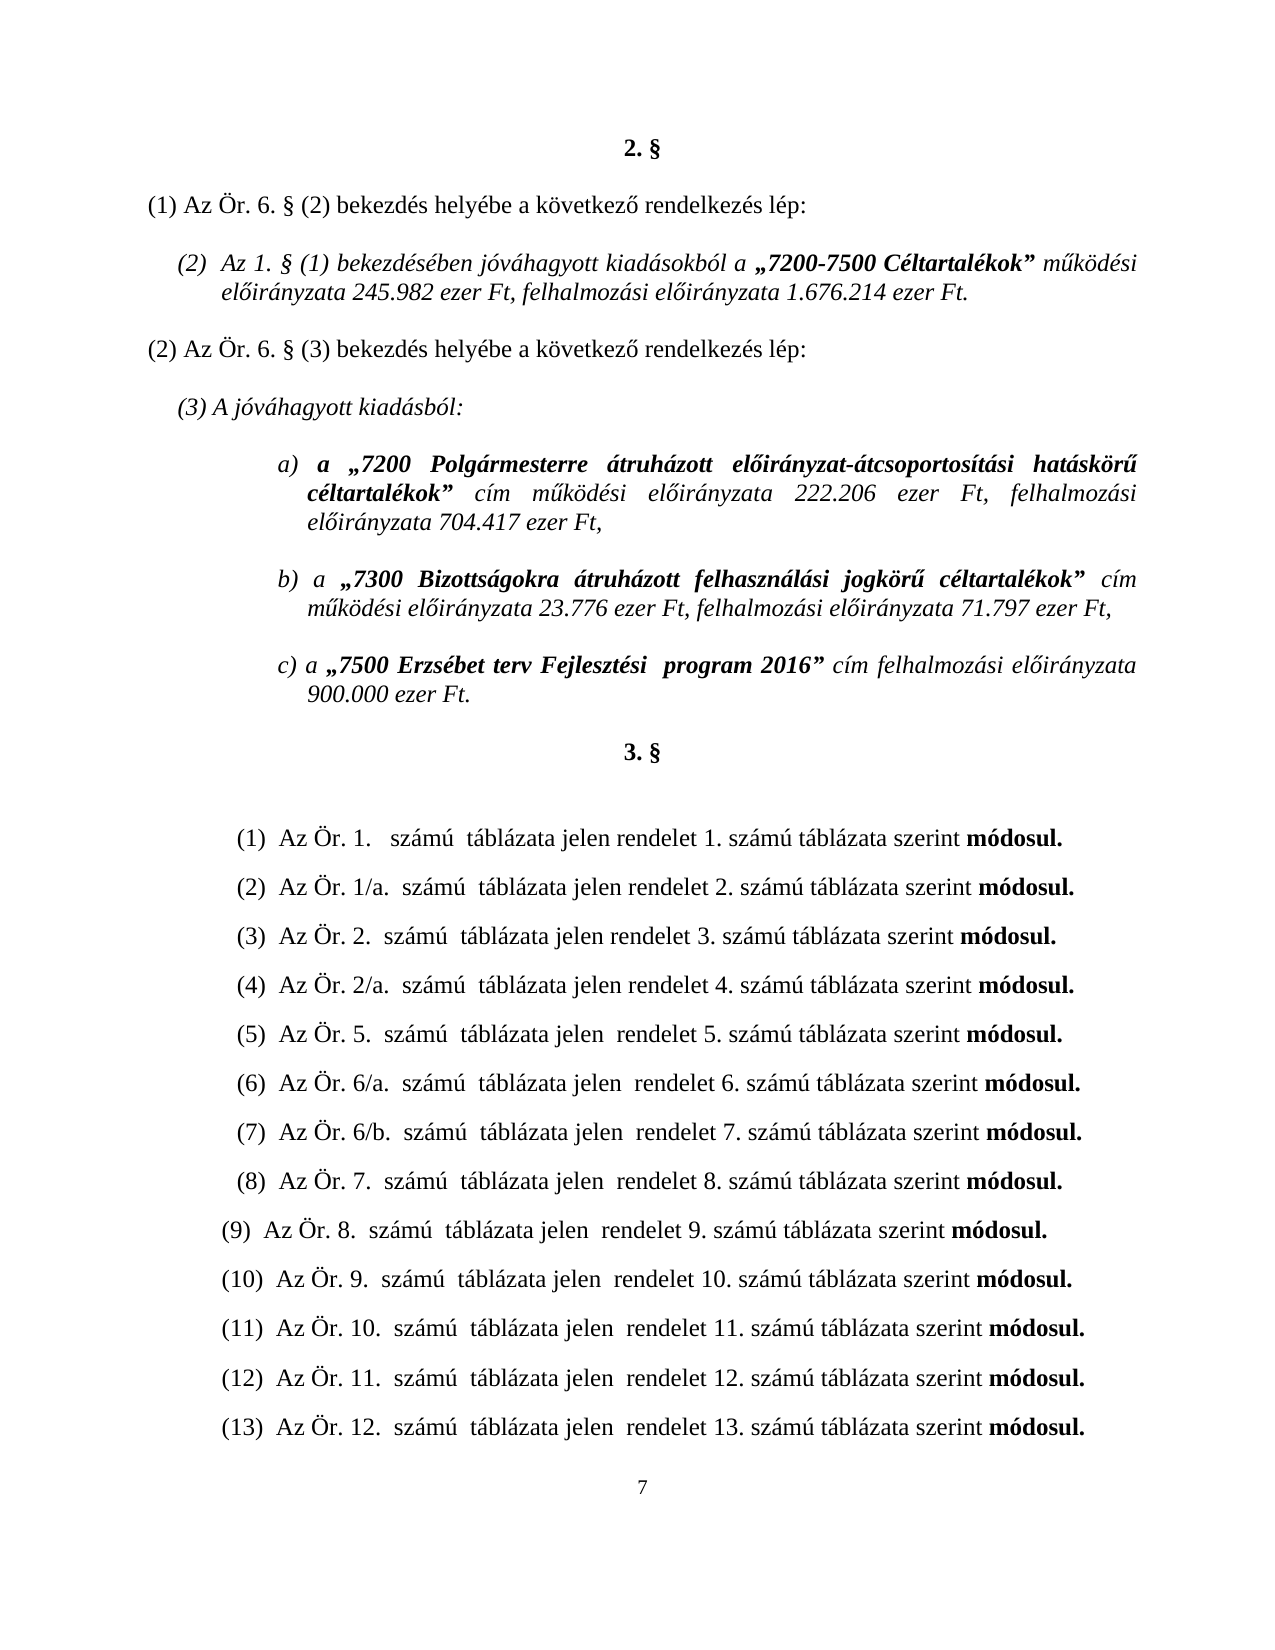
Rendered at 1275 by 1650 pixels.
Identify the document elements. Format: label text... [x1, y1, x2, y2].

text c) a „7500 Erzsébet terv Fejlesztési program 2016” cím felhalmozási előirányzata 900.000 ezer Ft. [277, 650, 1137, 708]
text (2) Az Ör. 6. § (3) bekezdés helyébe a következő rendelkezés lép: [148, 334, 1137, 363]
text (7) Az Ör. 6/b. számú táblázata jelen rendelet 7. számú táblázata szerint módosul. [237, 1117, 1137, 1146]
text (12) Az Ör. 11. számú táblázata jelen rendelet 12. számú táblázata szerint módosul. [221, 1363, 1137, 1391]
text (13) Az Ör. 12. számú táblázata jelen rendelet 13. számú táblázata szerint módosul. [221, 1412, 1137, 1440]
text (3) A jóváhagyott kiadásból: [177, 392, 1137, 420]
text (1) Az Ör. 1. számú táblázata jelen rendelet 1. számú táblázata szerint módosul. [237, 823, 1137, 852]
text (5) Az Ör. 5. számú táblázata jelen rendelet 5. számú táblázata szerint módosul. [237, 1019, 1137, 1048]
text (9) Az Ör. 8. számú táblázata jelen rendelet 9. számú táblázata szerint módosul. [221, 1215, 1137, 1244]
text (6) Az Ör. 6/a. számú táblázata jelen rendelet 6. számú táblázata szerint módosul. [237, 1068, 1137, 1097]
text (1) Az Ör. 6. § (2) bekezdés helyébe a következő rendelkezés lép: [148, 190, 1137, 219]
text (10) Az Ör. 9. számú táblázata jelen rendelet 10. számú táblázata szerint módosul. [221, 1264, 1137, 1293]
text b) a „7300 Bizottságokra átruházott felhasználási jogkörű céltartalékok” cím működési előirányzata 23.776 ezer Ft, felhalmozási előirányzata 71.797 ezer Ft, [277, 564, 1137, 622]
text a) a „7200 Polgármesterre átruházott előirányzat-átcsoportosítási hatáskörű céltartalékok” cím működési előirányzata 222.206 ezer Ft, felhalmozási előirányzata 704.417 ezer Ft, [277, 449, 1137, 535]
text (8) Az Ör. 7. számú táblázata jelen rendelet 8. számú táblázata szerint módosul. [237, 1166, 1137, 1195]
text (2) Az 1. § (1) bekezdésében jóváhagyott kiadásokból a „7200-7500 Céltartalékok” működési előirányzata 245.982 ezer Ft, felhalmozási előirányzata 1.676.214 ezer Ft. [177, 248, 1137, 305]
text (4) Az Ör. 2/a. számú táblázata jelen rendelet 4. számú táblázata szerint módosul. [237, 970, 1137, 999]
text 2. § [148, 133, 1137, 162]
text 3. § [148, 737, 1137, 765]
text (2) Az Ör. 1/a. számú táblázata jelen rendelet 2. számú táblázata szerint módosul. [237, 872, 1137, 901]
text (3) Az Ör. 2. számú táblázata jelen rendelet 3. számú táblázata szerint módosul. [237, 921, 1137, 950]
text (11) Az Ör. 10. számú táblázata jelen rendelet 11. számú táblázata szerint módosul. [221, 1313, 1137, 1342]
